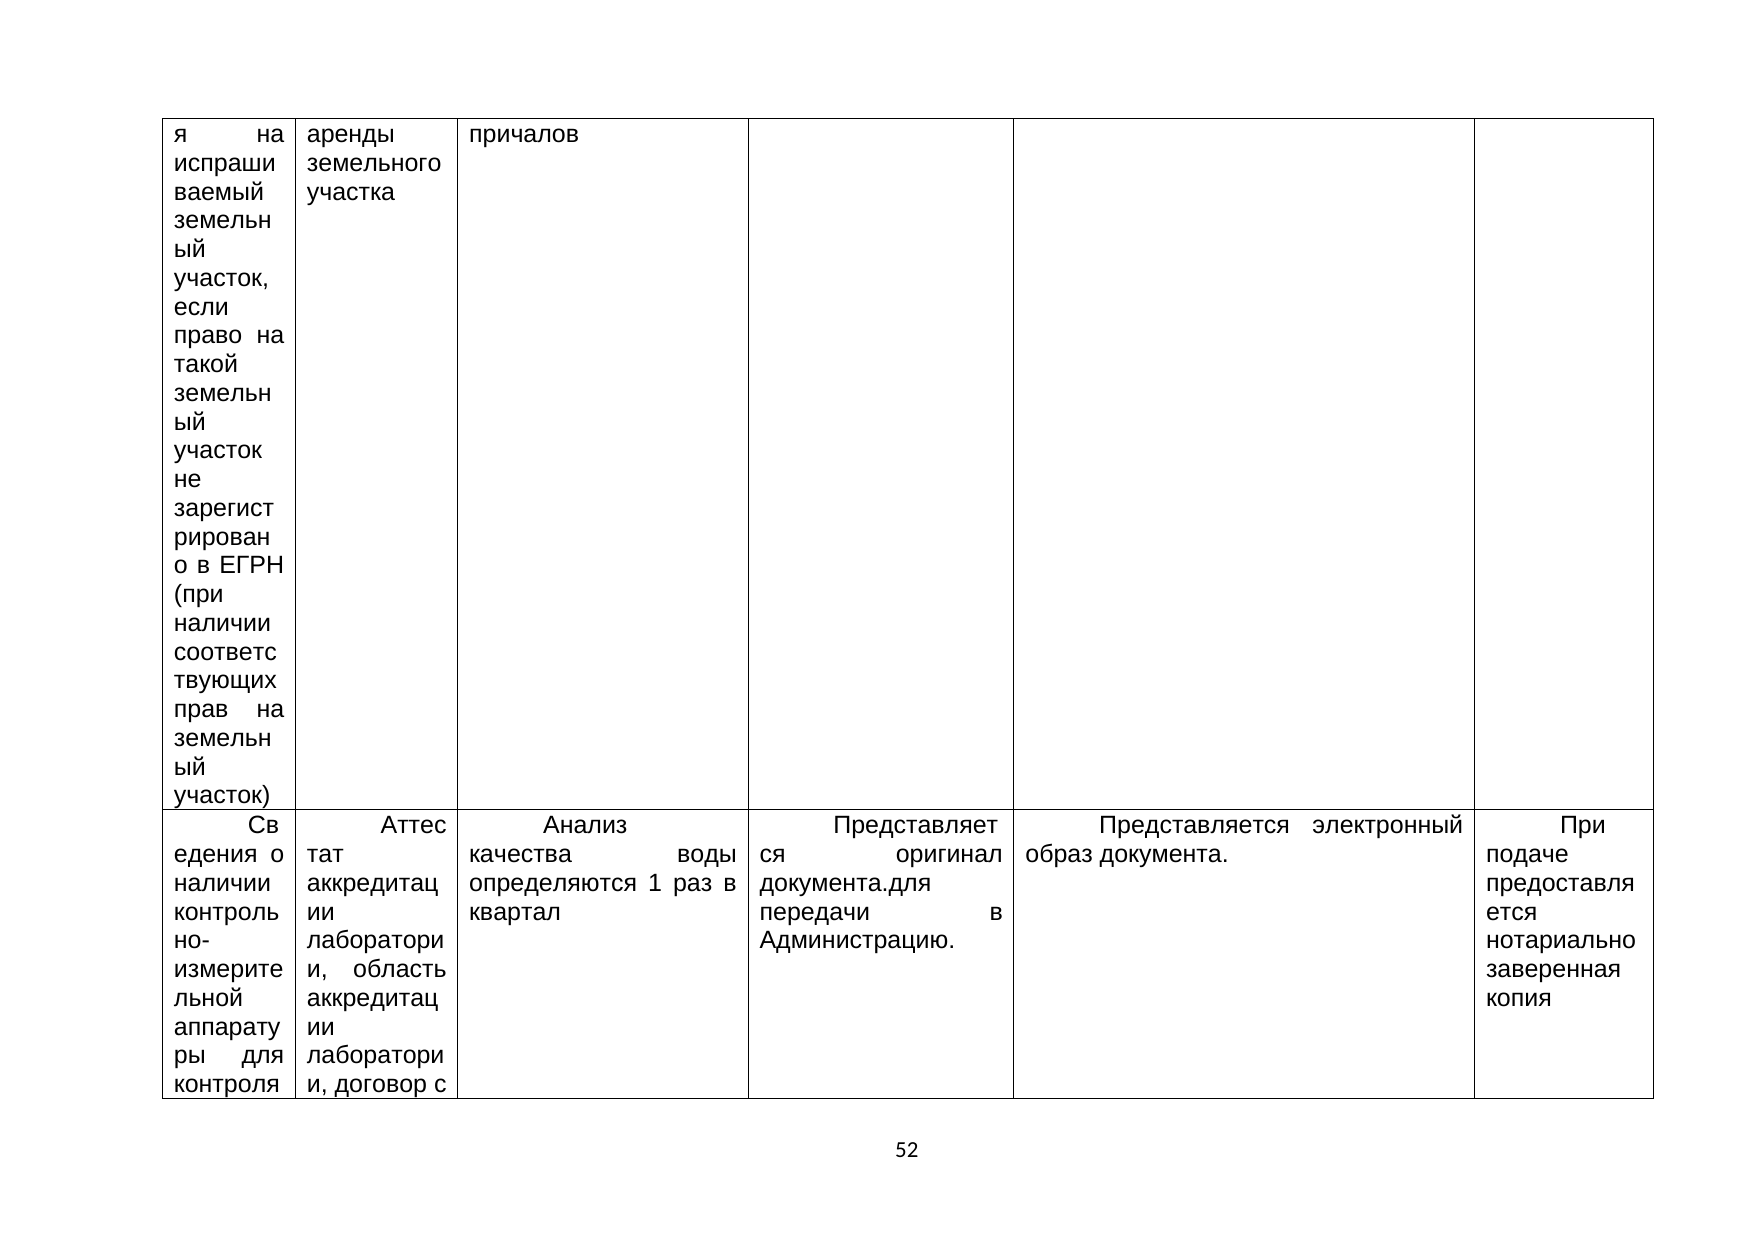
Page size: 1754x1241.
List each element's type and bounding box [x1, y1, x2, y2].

table_cell [296, 810, 457, 1098]
table_cell [296, 119, 457, 809]
table_cell [163, 810, 295, 1098]
table_cell [458, 119, 748, 809]
table_cell [1014, 810, 1474, 1098]
table_cell [1014, 119, 1474, 809]
table_cell [1475, 810, 1653, 1098]
table_cell [749, 810, 1013, 1098]
table_cell [749, 119, 1013, 809]
table_cell [163, 119, 295, 809]
table_cell [1475, 119, 1653, 809]
table_cell [458, 810, 748, 1098]
